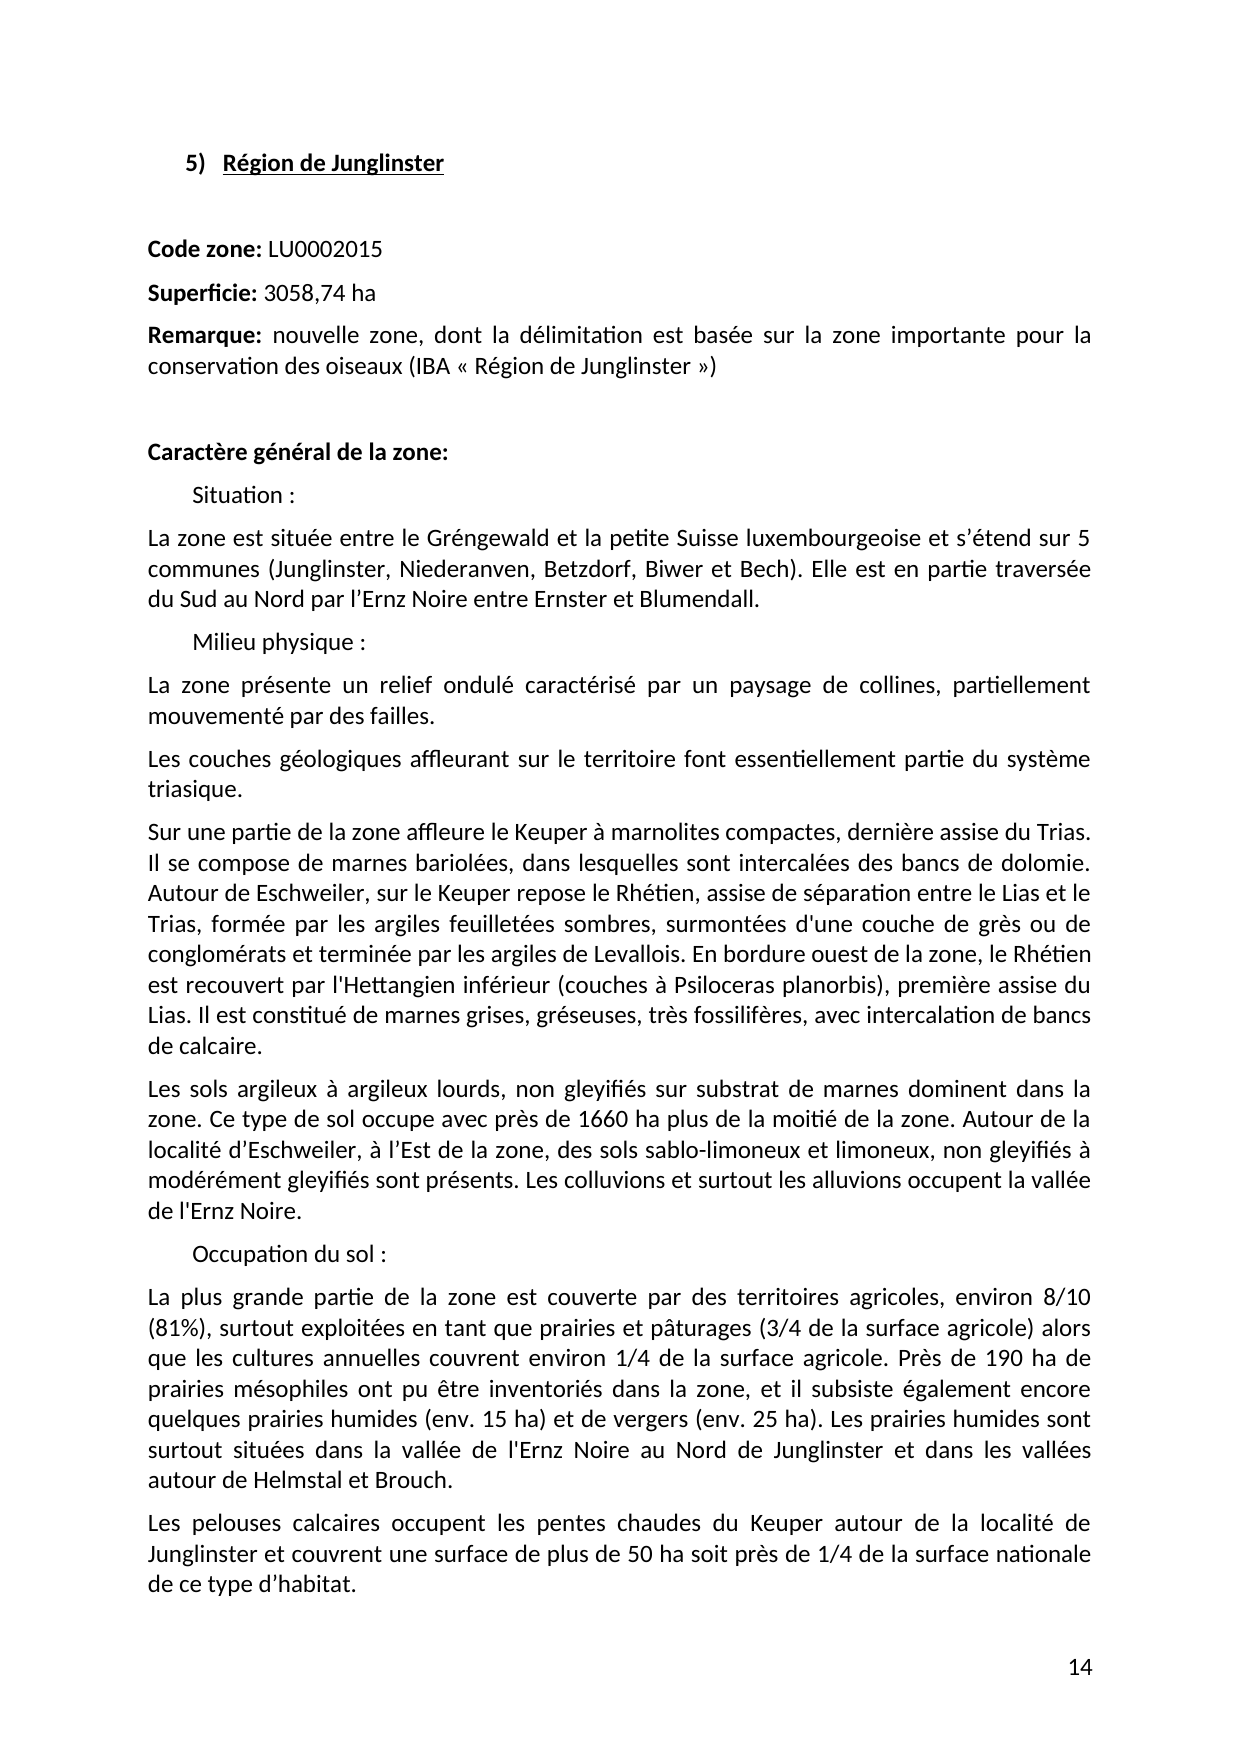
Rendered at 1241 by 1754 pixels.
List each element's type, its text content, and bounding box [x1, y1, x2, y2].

text Caractère général de la zone: [148, 436, 1093, 467]
text La zone présente un relief ondulé caractérisé par un paysage de collines, partiellement mouvementé par des failles. [148, 669, 1093, 730]
text Code zone: LU0002015 [148, 234, 1093, 264]
text La plus grande partie de la zone est couverte par des territoires agricoles, environ 8/10 (81%), surtout exploitées en tant que prairies et pâturages (3/4 de la surface agricole) alors que les cultures annuelles couvrent environ 1/4 de la surface agricole. Près de 190 ha de prairies mésophiles ont pu être inventoriés dans la zone, et il subsiste également encore quelques prairies humides (env. 15 ha) et de vergers (env. 25 ha). Les prairies humides sont surtout situées dans la vallée de l'Ernz Noire au Nord de Junglinster et dans les vallées autour de Helmstal et Brouch. [148, 1281, 1093, 1495]
text Les couches géologiques affleurant sur le territoire font essentiellement partie du système triasique. [148, 743, 1093, 804]
text Les sols argileux à argileux lourds, non gleyifiés sur substrat de marnes dominent dans la zone. Ce type de sol occupe avec près de 1660 ha plus de la moitié de la zone. Autour de la localité d’Eschweiler, à l’Est de la zone, des sols sablo-limoneux et limoneux, non gleyifiés à modérément gleyifiés sont présents. Les colluvions et surtout les alluvions occupent la vallée de l'Ernz Noire. [148, 1073, 1093, 1226]
subtitle Région de Junglinster [185, 148, 1093, 178]
text Occupation du sol : [185, 1238, 1093, 1269]
text Situation : [185, 479, 1093, 510]
text La zone est située entre le Gréngewald et la petite Suisse luxembourgeoise et s’étend sur 5 communes (Junglinster, Niederanven, Betzdorf, Biwer et Bech). Elle est en partie traversée du Sud au Nord par l’Ernz Noire entre Ernster et Blumendall. [148, 522, 1093, 614]
text Superficie: 3058,74 ha [148, 277, 1093, 307]
text Les pelouses calcaires occupent les pentes chaudes du Keuper autour de la localité de Junglinster et couvrent une surface de plus de 50 ha soit près de 1/4 de la surface nationale de ce type d’habitat. [148, 1507, 1093, 1599]
text Milieu physique : [148, 626, 1093, 657]
text Remarque: nouvelle zone, dont la délimitation est basée sur la zone importante pour la conservation des oiseaux (IBA « Région de Junglinster ») [148, 320, 1093, 381]
text Sur une partie de la zone affleure le Keuper à marnolites compactes, dernière assise du Trias. Il se compose de marnes bariolées, dans lesquelles sont intercalées des bancs de dolomie. Autour de Eschweiler, sur le Keuper repose le Rhétien, assise de séparation entre le Lias et le Trias, formée par les argiles feuilletées sombres, surmontées d'une couche de grès ou de conglomérats et terminée par les argiles de Levallois. En bordure ouest de la zone, le Rhétien est recouvert par l'Hettangien inférieur (couches à Psiloceras planorbis), première assise du Lias. Il est constitué de marnes grises, gréseuses, très fossilifères, avec intercalation de bancs de calcaire. [148, 816, 1093, 1061]
